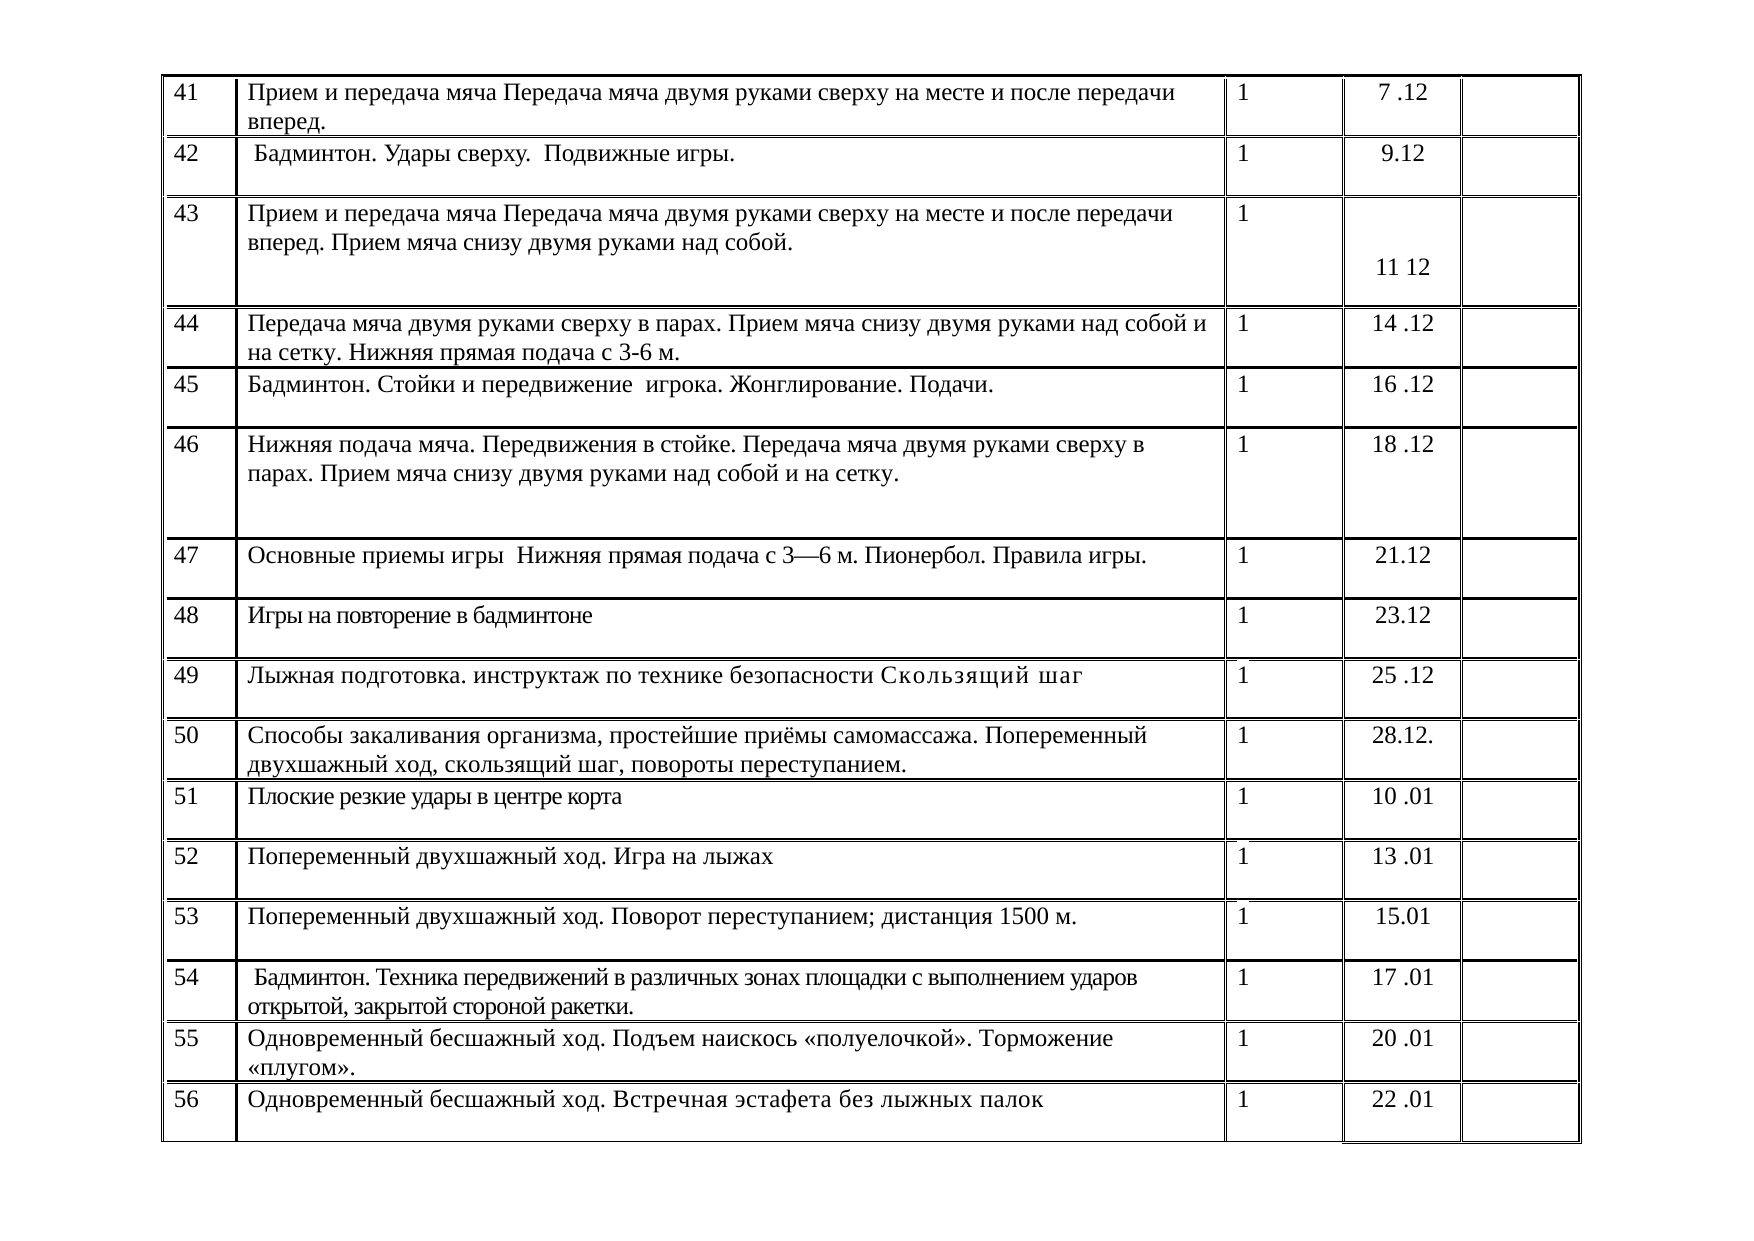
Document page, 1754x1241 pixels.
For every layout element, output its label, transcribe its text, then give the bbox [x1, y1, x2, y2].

table_cell 52 [164, 838, 235, 898]
table_cell 15.01 [1345, 902, 1460, 959]
table_cell 1 [1226, 77, 1344, 134]
table_cell 1 [1227, 661, 1342, 717]
table_cell 42 [164, 135, 235, 195]
table_cell 1 [1227, 138, 1342, 195]
table_cell 28.12. [1345, 721, 1460, 778]
table_cell 9.12 [1345, 138, 1460, 195]
table_cell 54 [164, 959, 235, 1020]
table_cell 20 .01 [1345, 1023, 1460, 1080]
table_cell 46 [164, 426, 235, 537]
table_cell 1 [1227, 540, 1342, 597]
table_cell [1463, 366, 1578, 426]
table_cell Одновременный бесшажный ход. Подъем наискось «полуелочкой». Торможение «плугом». [238, 1023, 1224, 1080]
table_cell 1 [1227, 198, 1342, 305]
table_cell 14 .12 [1345, 309, 1460, 366]
table_cell [1463, 717, 1579, 778]
table_cell 56 [164, 1080, 235, 1141]
table_cell 1 [1227, 429, 1342, 537]
table_cell Бадминтон. Стойки и передвижение игрока. Жонглирование. Подачи. [238, 369, 1224, 426]
table_cell Передача мяча двумя руками сверху в парах. Прием мяча снизу двумя руками над собой и на сетку. Нижняя прямая подача с 3-6 м. [238, 309, 1224, 366]
table_cell 48 [164, 597, 235, 657]
table_cell 23.12 [1345, 600, 1460, 657]
table_cell 1 [1227, 962, 1342, 1020]
table_cell 22 .01 [1345, 1084, 1460, 1141]
table_cell Одновременный бесшажный ход. Встречная эстафета без лыжных палок [238, 1084, 1224, 1141]
table_cell 10 .01 [1345, 782, 1460, 838]
table_cell 47 [164, 537, 235, 597]
table_cell 17 .01 [1345, 962, 1460, 1020]
table_cell 49 [164, 657, 235, 717]
table_cell [1463, 537, 1578, 597]
table_cell [1463, 657, 1579, 717]
table_cell 43 [163, 195, 236, 305]
table_cell [1463, 135, 1579, 195]
table_cell 45 [164, 366, 235, 426]
table_cell 1 [1227, 309, 1342, 366]
table_cell Попеременный двухшажный ход. Поворот переступанием; дистанция 1500 м. [238, 902, 1224, 959]
table_cell 1 [1227, 842, 1342, 898]
table_cell 1 [1227, 902, 1342, 959]
table_cell 50 [164, 717, 235, 778]
table_cell [1463, 778, 1579, 838]
table_cell 1 [1227, 1023, 1342, 1080]
table_cell 55 [163, 1020, 236, 1080]
table_cell 7 .12 [1344, 77, 1462, 134]
table_cell [1463, 426, 1578, 537]
table_cell [1463, 597, 1578, 657]
table_cell Лыжная подготовка. инструктаж по технике безопасности Скользящий шаг [238, 661, 1224, 717]
table_cell [1463, 1080, 1579, 1141]
table_cell [1462, 1020, 1580, 1080]
table_cell 11 12 [1345, 198, 1460, 305]
table_cell 25 .12 [1345, 661, 1460, 717]
table_cell 1 [1227, 721, 1342, 778]
table_cell Основные приемы игры Нижняя прямая подача с 3—6 м. Пионербол. Правила игры. [238, 540, 1224, 597]
table_cell 53 [164, 898, 235, 959]
table_cell 1 [1227, 782, 1342, 838]
table_cell Прием и передача мяча Передача мяча двумя руками сверху на месте и после передачи вперед. Прием мяча снизу двумя руками над собой. [238, 198, 1224, 305]
table_cell Попеременный двухшажный ход. Игра на лыжах [238, 842, 1224, 898]
table_cell 18 .12 [1345, 429, 1460, 537]
table_cell 13 .01 [1345, 842, 1460, 898]
table_cell 21.12 [1345, 540, 1460, 597]
table_cell [1463, 838, 1579, 898]
table_cell 1 [1227, 600, 1342, 657]
table_cell [1463, 959, 1578, 1020]
table_cell [1463, 898, 1579, 959]
table_cell 16 .12 [1345, 369, 1460, 426]
table_cell [1462, 77, 1578, 134]
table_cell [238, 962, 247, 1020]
table_cell Способы закаливания организма, простейшие приёмы самомассажа. Попеременный двухшажный ход, скользящий шаг, повороты переступанием. [238, 721, 1224, 778]
table_cell Игры на повторение в бадминтоне [238, 600, 1224, 657]
table_cell [1463, 305, 1579, 366]
table_cell [1462, 195, 1580, 305]
table_cell 41 [164, 77, 236, 134]
table_cell 51 [164, 778, 235, 838]
table_cell Бадминтон. Удары сверху. Подвижные игры. [238, 138, 1224, 195]
table_cell 44 [164, 305, 235, 366]
table_cell Плоские резкие удары в центре корта [238, 782, 1224, 838]
table_cell 1 [1227, 1084, 1342, 1141]
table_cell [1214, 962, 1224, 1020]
table_cell Нижняя подача мяча. Передвижения в стойке. Передача мяча двумя руками сверху в парах. Прием мяча снизу двумя руками над собой и на сетку. [238, 429, 1224, 537]
table_cell Прием и передача мяча Передача мяча двумя руками сверху на месте и после передачи вперед. [236, 77, 1226, 134]
table_cell 1 [1227, 369, 1342, 426]
